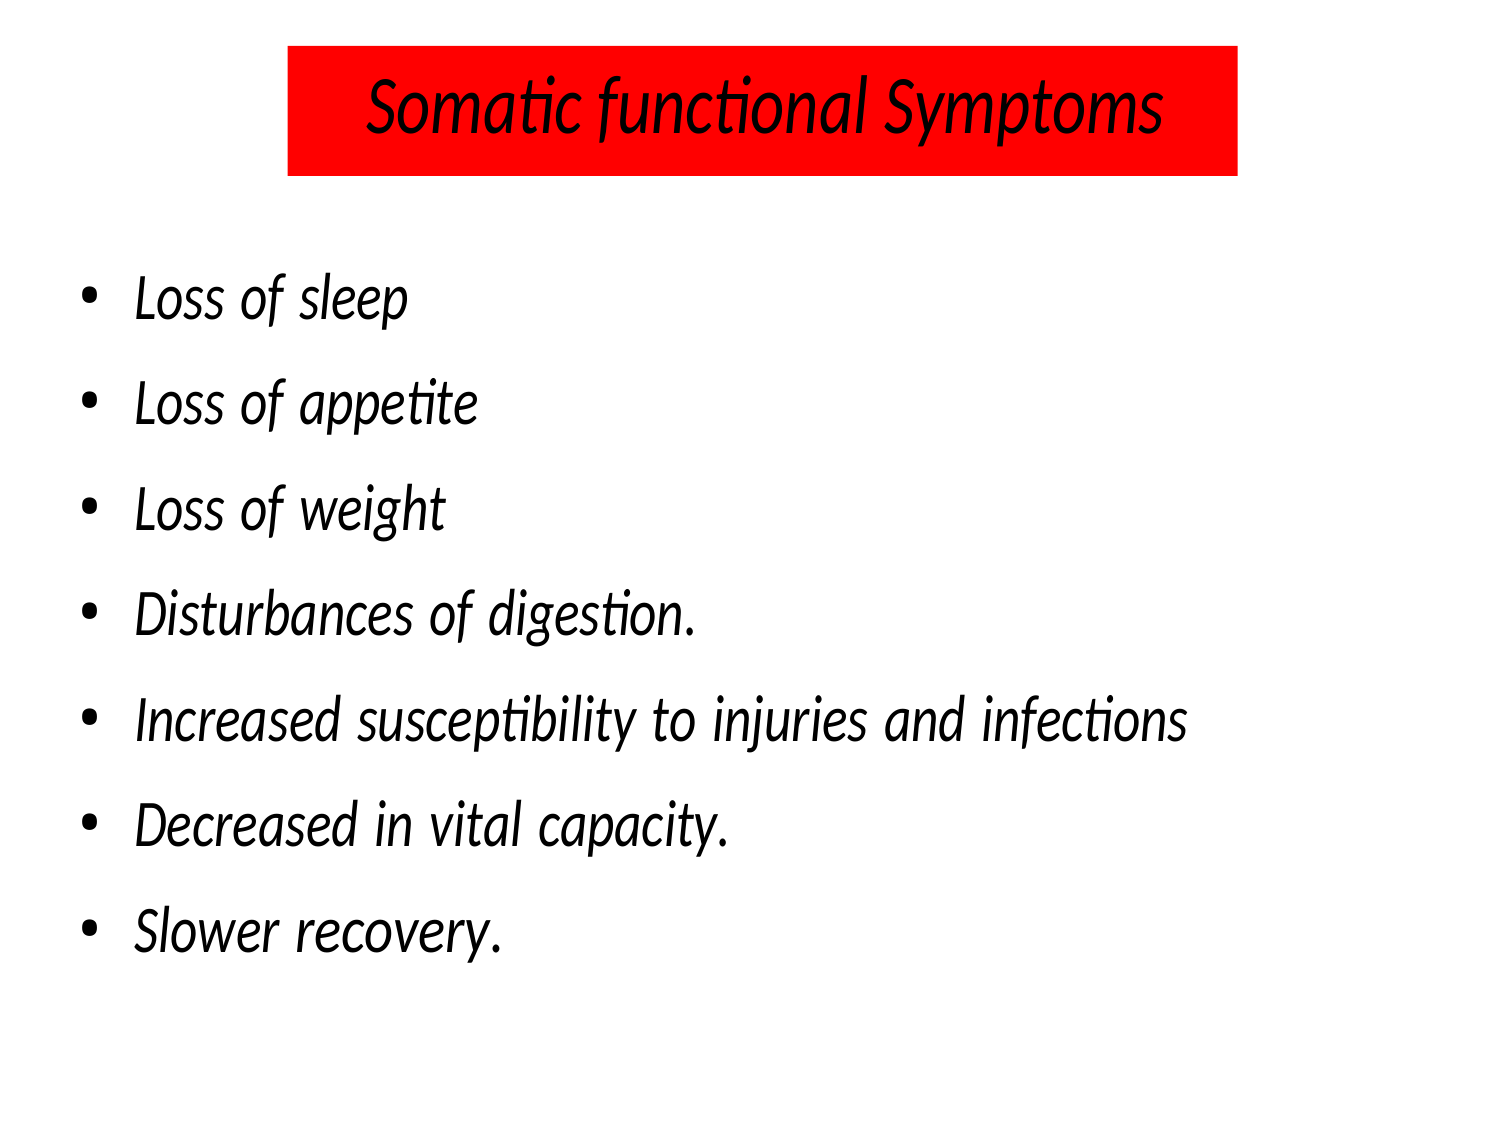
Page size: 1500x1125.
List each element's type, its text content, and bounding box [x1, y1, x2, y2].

list Loss of sleep [77, 248, 1500, 339]
list Loss of appetite [77, 353, 1500, 444]
list Slower recovery. [77, 881, 1500, 972]
list Disturbances of digestion. [77, 564, 1500, 655]
list Decreased in vital capacity. [77, 775, 1500, 866]
list Increased susceptibility to injuries and infections [77, 670, 1500, 761]
list Loss of weight [77, 459, 1500, 550]
